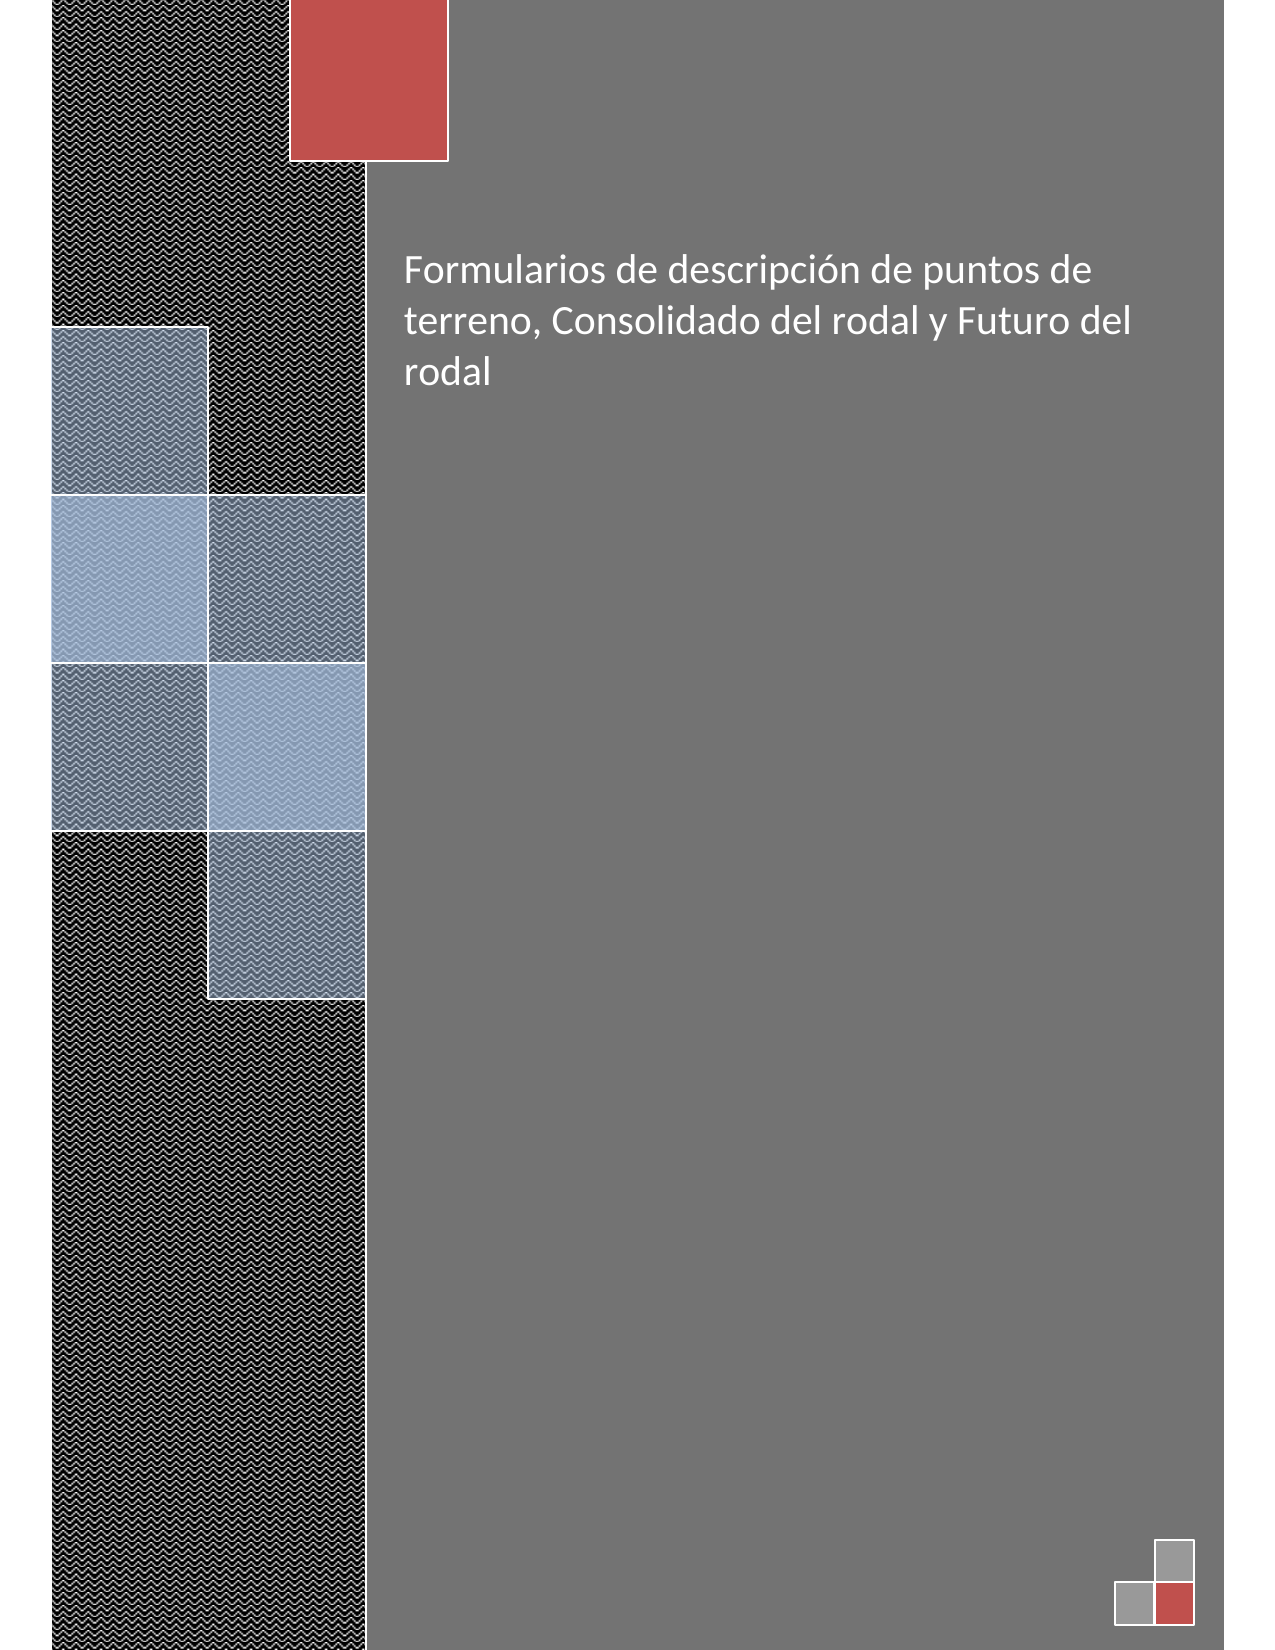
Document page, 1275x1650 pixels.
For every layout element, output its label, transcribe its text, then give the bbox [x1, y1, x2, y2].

table_cell 280 [52, 664, 207, 830]
table_cell 280 [209, 496, 365, 662]
table_cell 280 [52, 328, 207, 494]
table_cell Enredadera [209, 664, 365, 830]
table_cell 280 [209, 832, 365, 998]
picture [52, 832, 365, 1650]
picture [52, 0, 365, 494]
table_cell Enredadera [52, 496, 207, 662]
